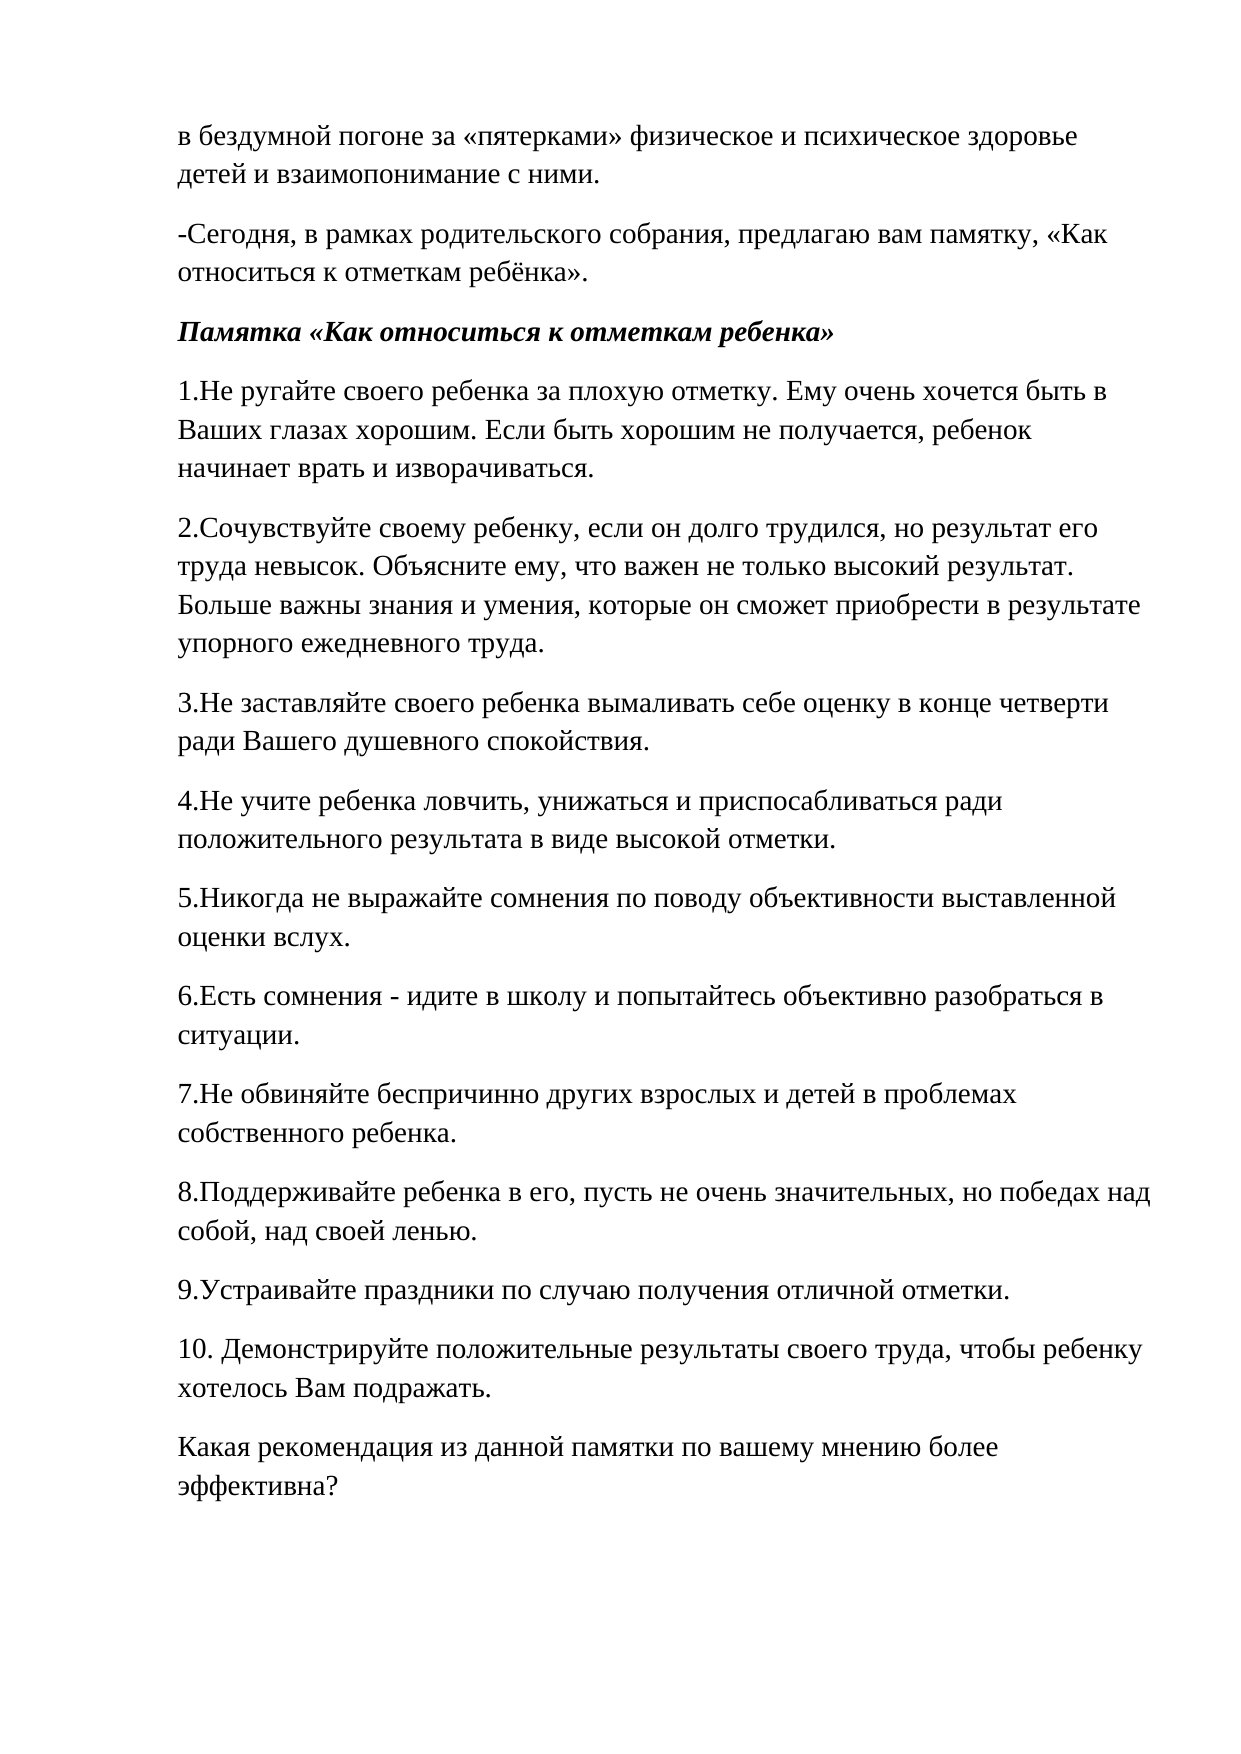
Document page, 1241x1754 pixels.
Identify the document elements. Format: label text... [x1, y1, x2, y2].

text 8.Поддерживайте ребенка в его, пусть не очень значительных, но победах над собой, над своей ленью. [177, 1174, 1152, 1246]
text 3.Не заставляйте своего ребенка вымаливать себе оценку в конце четверти ради Вашего душевного спокойствия. [177, 685, 1152, 757]
text 6.Есть сомнения - идите в школу и попытайтесь объективно разобраться в ситуации. [177, 978, 1152, 1051]
text 5.Никогда не выражайте сомнения по поводу объективности выставленной оценки вслух. [177, 881, 1152, 953]
text 4.Не учите ребенка ловчить, унижаться и приспосабливаться ради положительного результата в виде высокой отметки. [177, 783, 1152, 855]
text 7.Не обвиняйте беспричинно других взрослых и детей в проблемах собственного ребенка. [177, 1076, 1152, 1148]
text 9.Устраивайте праздники по случаю получения отличной отметки. [177, 1272, 1152, 1306]
text Какая рекомендация из данной памятки по вашему мнению более эффективна? [177, 1429, 1152, 1502]
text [177, 118, 1152, 190]
text 10. Демонстрируйте положительные результаты своего труда, чтобы ребенку хотелось Вам подражать. [177, 1332, 1152, 1404]
text -Сегодня, в рамках родительского собрания, предлагаю вам памятку, «Как относиться к отметкам ребёнка». [177, 216, 1152, 288]
text 2.Сочувствуйте своему ребенку, если он долго трудился, но результат его труда невысок. Объясните ему, что важен не только высокий результат. Больше важны знания и умения, которые он сможет приобрести в результате упорного ежедневного труда. [177, 510, 1152, 659]
text Памятка «Как относиться к отметкам ребенка» [177, 314, 1152, 347]
text 1.Не ругайте своего ребенка за плохую отметку. Ему очень хочется быть в Ваших глазах хорошим. Если быть хорошим не получается, ребенок начинает врать и изворачиваться. [177, 373, 1152, 484]
